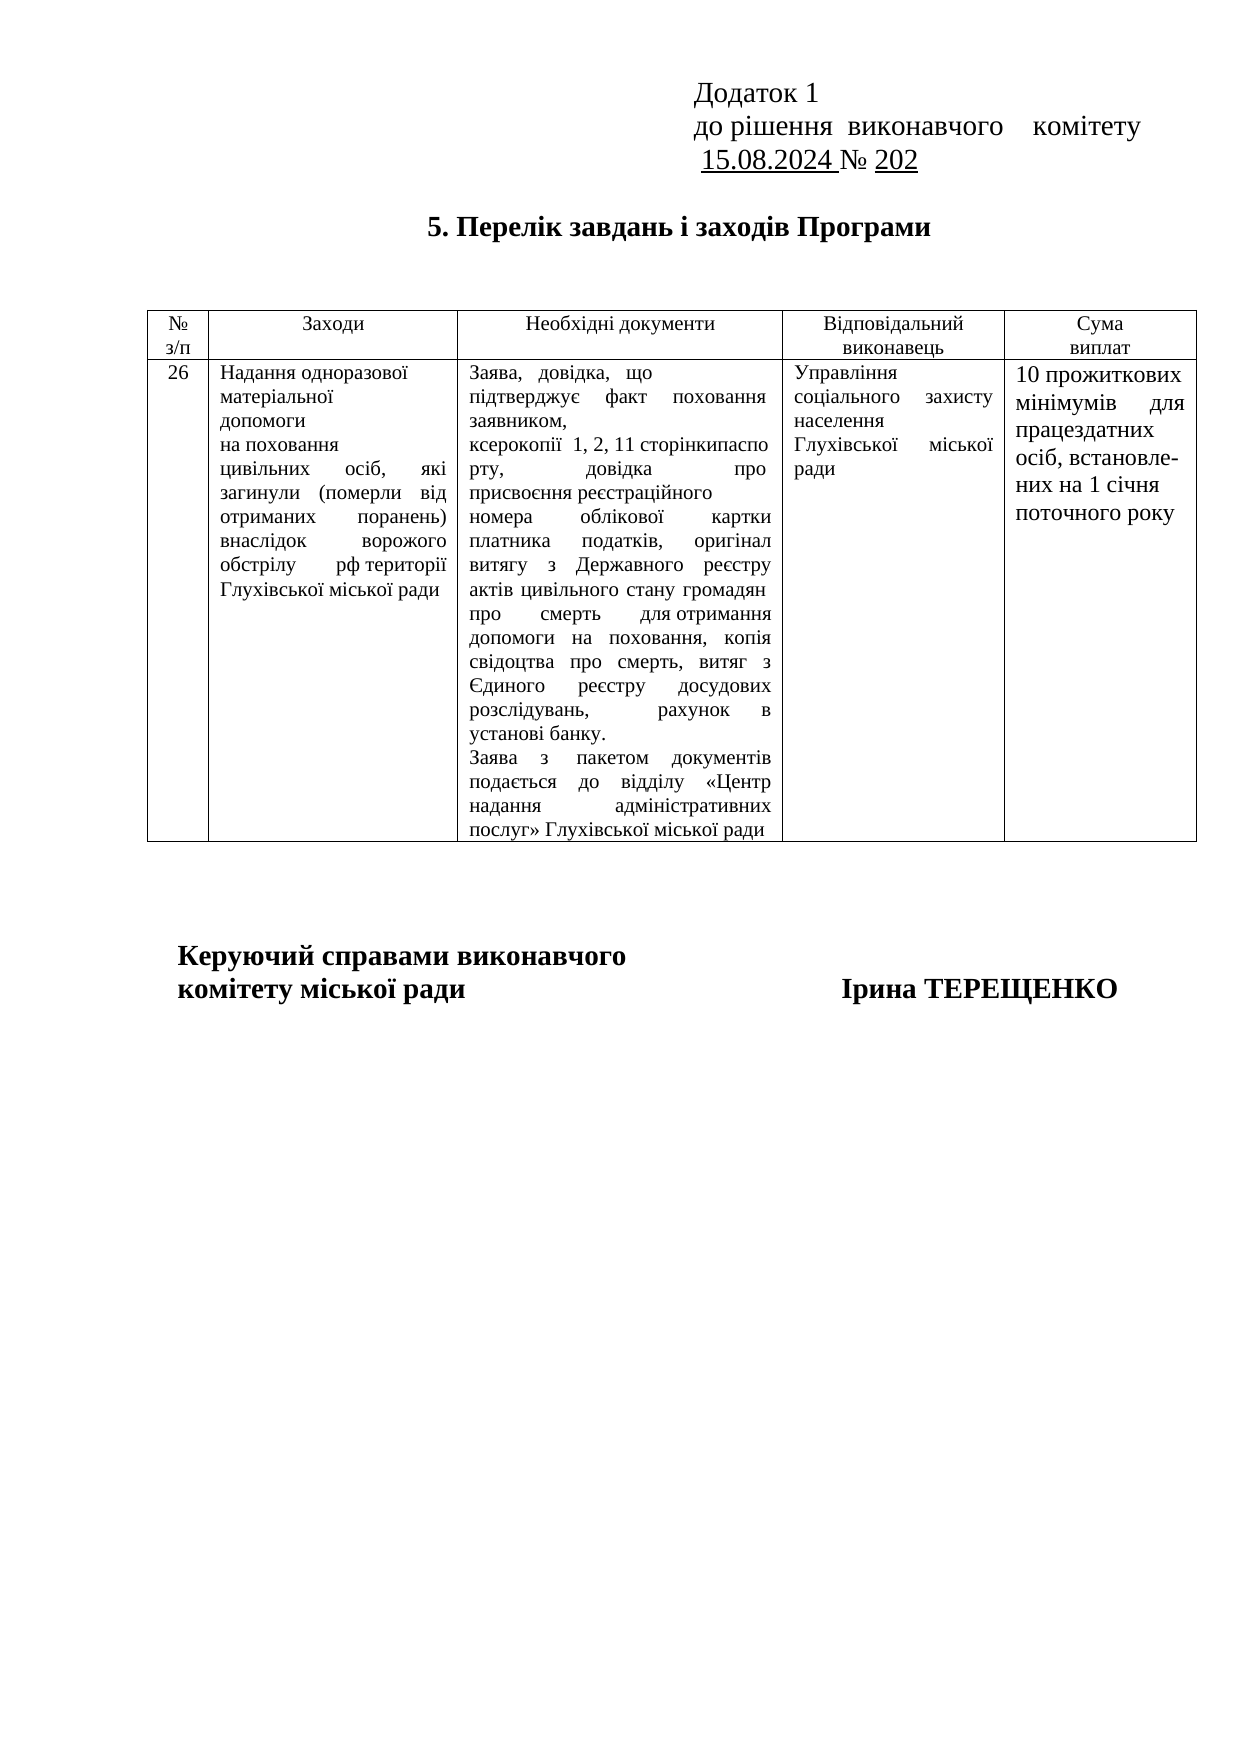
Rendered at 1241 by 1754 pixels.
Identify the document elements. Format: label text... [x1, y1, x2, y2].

text Керуючий справами виконавчого [177, 938, 1181, 972]
table_header Заходи [209, 311, 457, 359]
table_header № з/п [148, 311, 208, 359]
table_cell 10 прожиткових мінімумів для працездатних осіб, встановле-них на 1 січня поточного року [1005, 360, 1196, 841]
text комітету міської ради Ірина ТЕРЕЩЕНКО [177, 972, 1181, 1005]
text 5. Перелік завдань і заходів Програми [177, 209, 1181, 243]
table_cell Заява, довідка, що підтверджує факт поховання заявником, ксерокопії 1, 2, 11 сторінкипаспорту, довідка про присвоєння реєстраційного номера облікової картки платника податків, оригінал витягу з Державного реєстру актів цивільного стану громадян про смерть для отримання допомоги на поховання, копія свідоцтва про смерть, витяг з Єдиного реєстру досудових розслідувань, рахунок в установі банку. Заява з пакетом документів подається до відділу «Центр надання адміністративних послуг» Глухівської міської ради [458, 360, 782, 841]
table_cell Управління соціального захисту населення Глухівської міської ради [783, 360, 1004, 841]
text до рішення виконавчого комітету [693, 108, 1181, 142]
text Додаток 1 [177, 75, 1181, 108]
text 15.08.2024 № 202 [693, 142, 1181, 176]
table_header Відповідальний виконавець [783, 311, 1004, 359]
table_header Необхідні документи [458, 311, 782, 359]
table_cell 26 [148, 360, 208, 841]
table_cell Надання одноразової матеріальної допомоги на поховання цивільних осіб, які загинули (померли від отриманих поранень) внаслідок ворожого обстрілу рф території Глухівської міської ради [209, 360, 457, 841]
table_header Сума виплат [1005, 311, 1196, 359]
